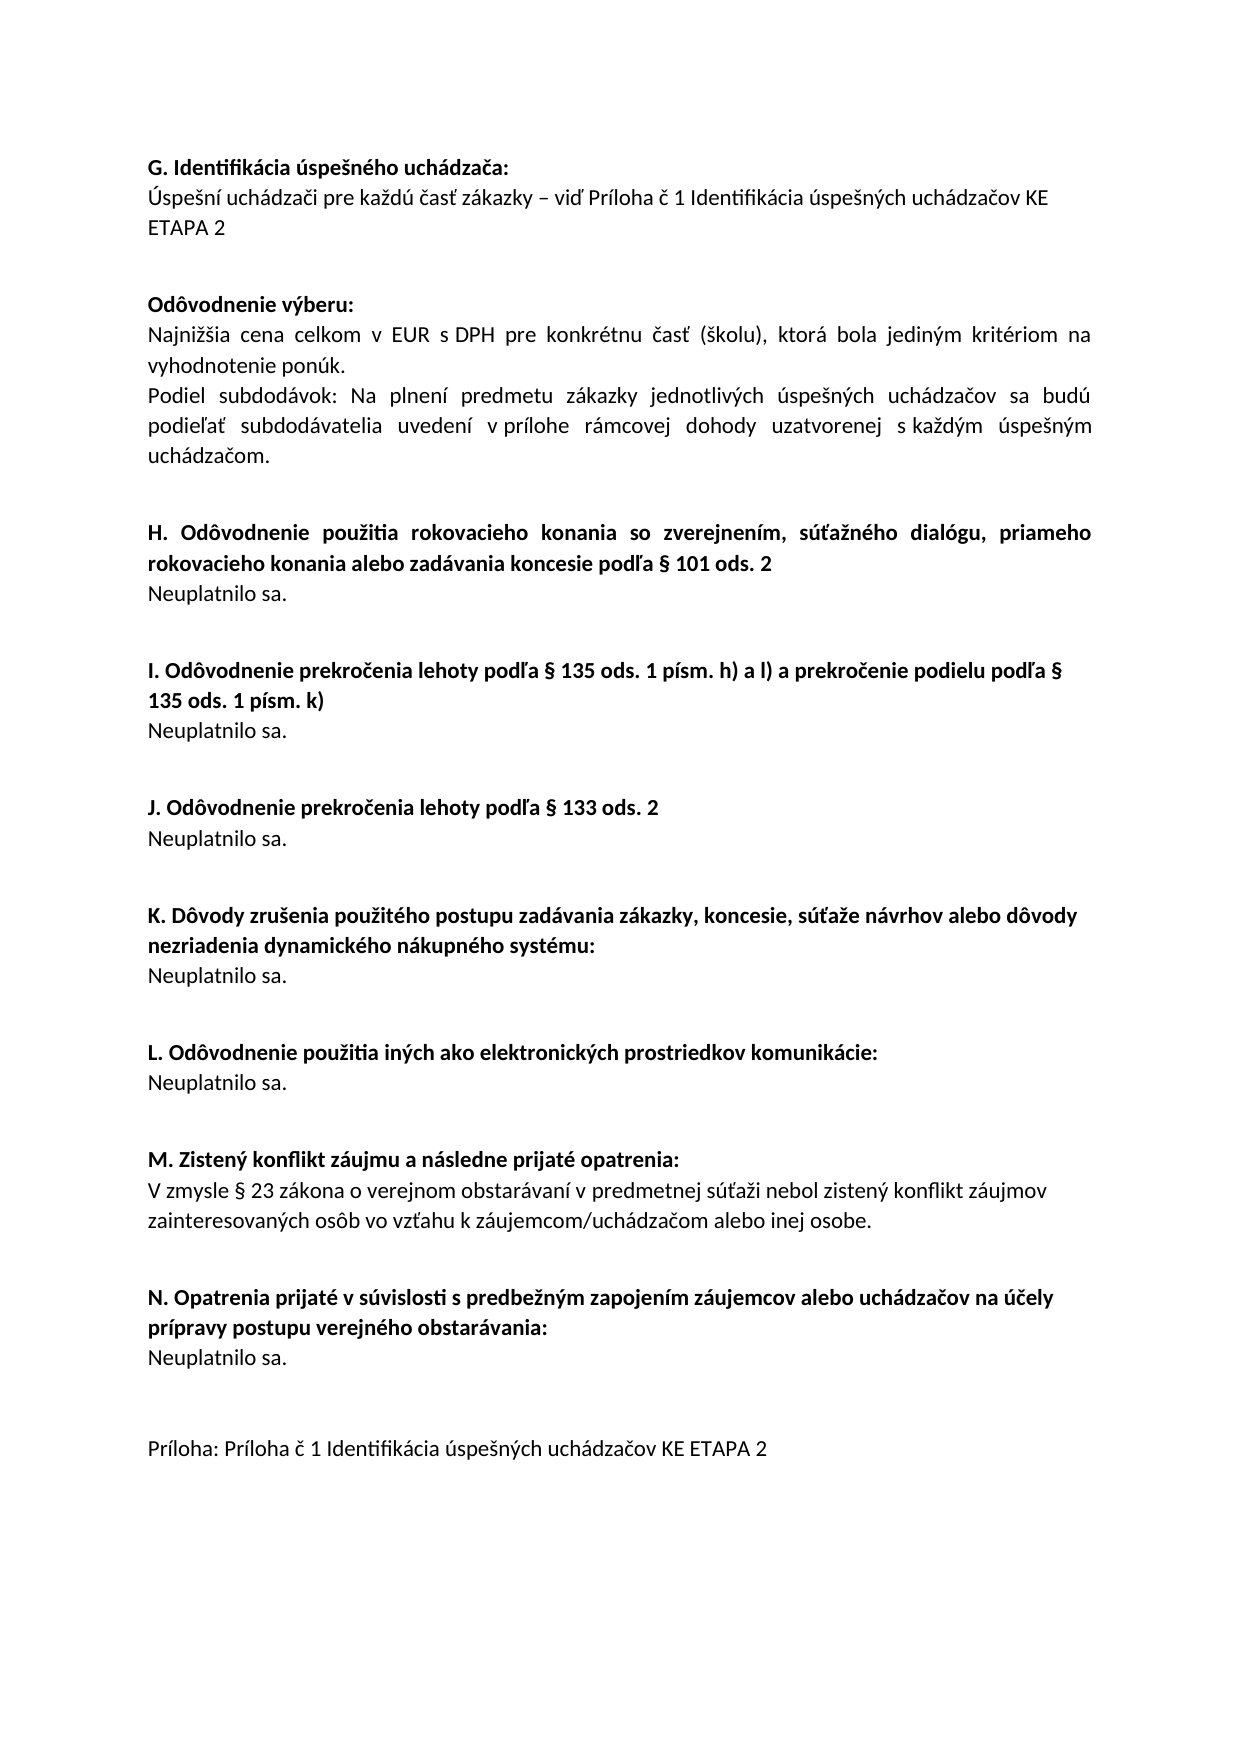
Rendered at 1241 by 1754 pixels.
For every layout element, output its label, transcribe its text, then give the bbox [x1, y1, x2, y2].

text Príloha: Príloha č 1 Identifikácia úspešných uchádzačov KE ETAPA 2 [148, 1434, 1093, 1462]
text L. Odôvodnenie použitia iných ako elektronických prostriedkov komunikácie: [148, 1038, 1093, 1066]
text Neuplatnilo sa. [148, 716, 1093, 744]
text Najnižšia cena celkom v EUR s DPH pre konkrétnu časť (školu), ktorá bola jediným kritériom na vyhodnotenie ponúk. [148, 321, 1093, 379]
text Neuplatnilo sa. [148, 961, 1093, 989]
text Podiel subdodávok: Na plnení predmetu zákazky jednotlivých úspešných uchádzačov sa budú podieľať subdodávatelia uvedení v prílohe rámcovej dohody uzatvorenej s každým úspešným uchádzačom. [148, 381, 1093, 469]
text nezriadenia dynamického nákupného systému: [148, 931, 1093, 959]
text N. Opatrenia prijaté v súvislosti s predbežným zapojením záujemcov alebo uchádzačov na účely [148, 1283, 1093, 1311]
text Odôvodnenie výberu: [148, 290, 1093, 318]
text 135 ods. 1 písm. k) [148, 686, 1093, 714]
text Úspešní uchádzači pre každú časť zákazky – viď Príloha č 1 Identifikácia úspešných uchádzačov KE ETAPA 2 [148, 183, 1093, 241]
text Neuplatnilo sa. [148, 1068, 1093, 1097]
text K. Dôvody zrušenia použitého postupu zadávania zákazky, koncesie, súťaže návrhov alebo dôvody [148, 901, 1093, 929]
text M. Zistený konflikt záujmu a následne prijaté opatrenia: [148, 1146, 1093, 1174]
text Neuplatnilo sa. [148, 824, 1093, 852]
text J. Odôvodnenie prekročenia lehoty podľa § 133 ods. 2 [148, 793, 1093, 822]
text H. Odôvodnenie použitia rokovacieho konania so zverejnením, súťažného dialógu, priameho rokovacieho konania alebo zadávania koncesie podľa § 101 ods. 2 [148, 518, 1093, 577]
text Neuplatnilo sa. [148, 579, 1093, 607]
text zainteresovaných osôb vo vzťahu k záujemcom/uchádzačom alebo inej osobe. [148, 1206, 1093, 1234]
text prípravy postupu verejného obstarávania: [148, 1313, 1093, 1341]
text V zmysle § 23 zákona o verejnom obstarávaní v predmetnej súťaži nebol zistený konflikt záujmov [148, 1176, 1093, 1204]
text Neuplatnilo sa. [148, 1343, 1093, 1372]
text G. Identifikácia úspešného uchádzača: [148, 153, 1093, 181]
text I. Odôvodnenie prekročenia lehoty podľa § 135 ods. 1 písm. h) a l) a prekročenie podielu podľa § [148, 656, 1093, 684]
